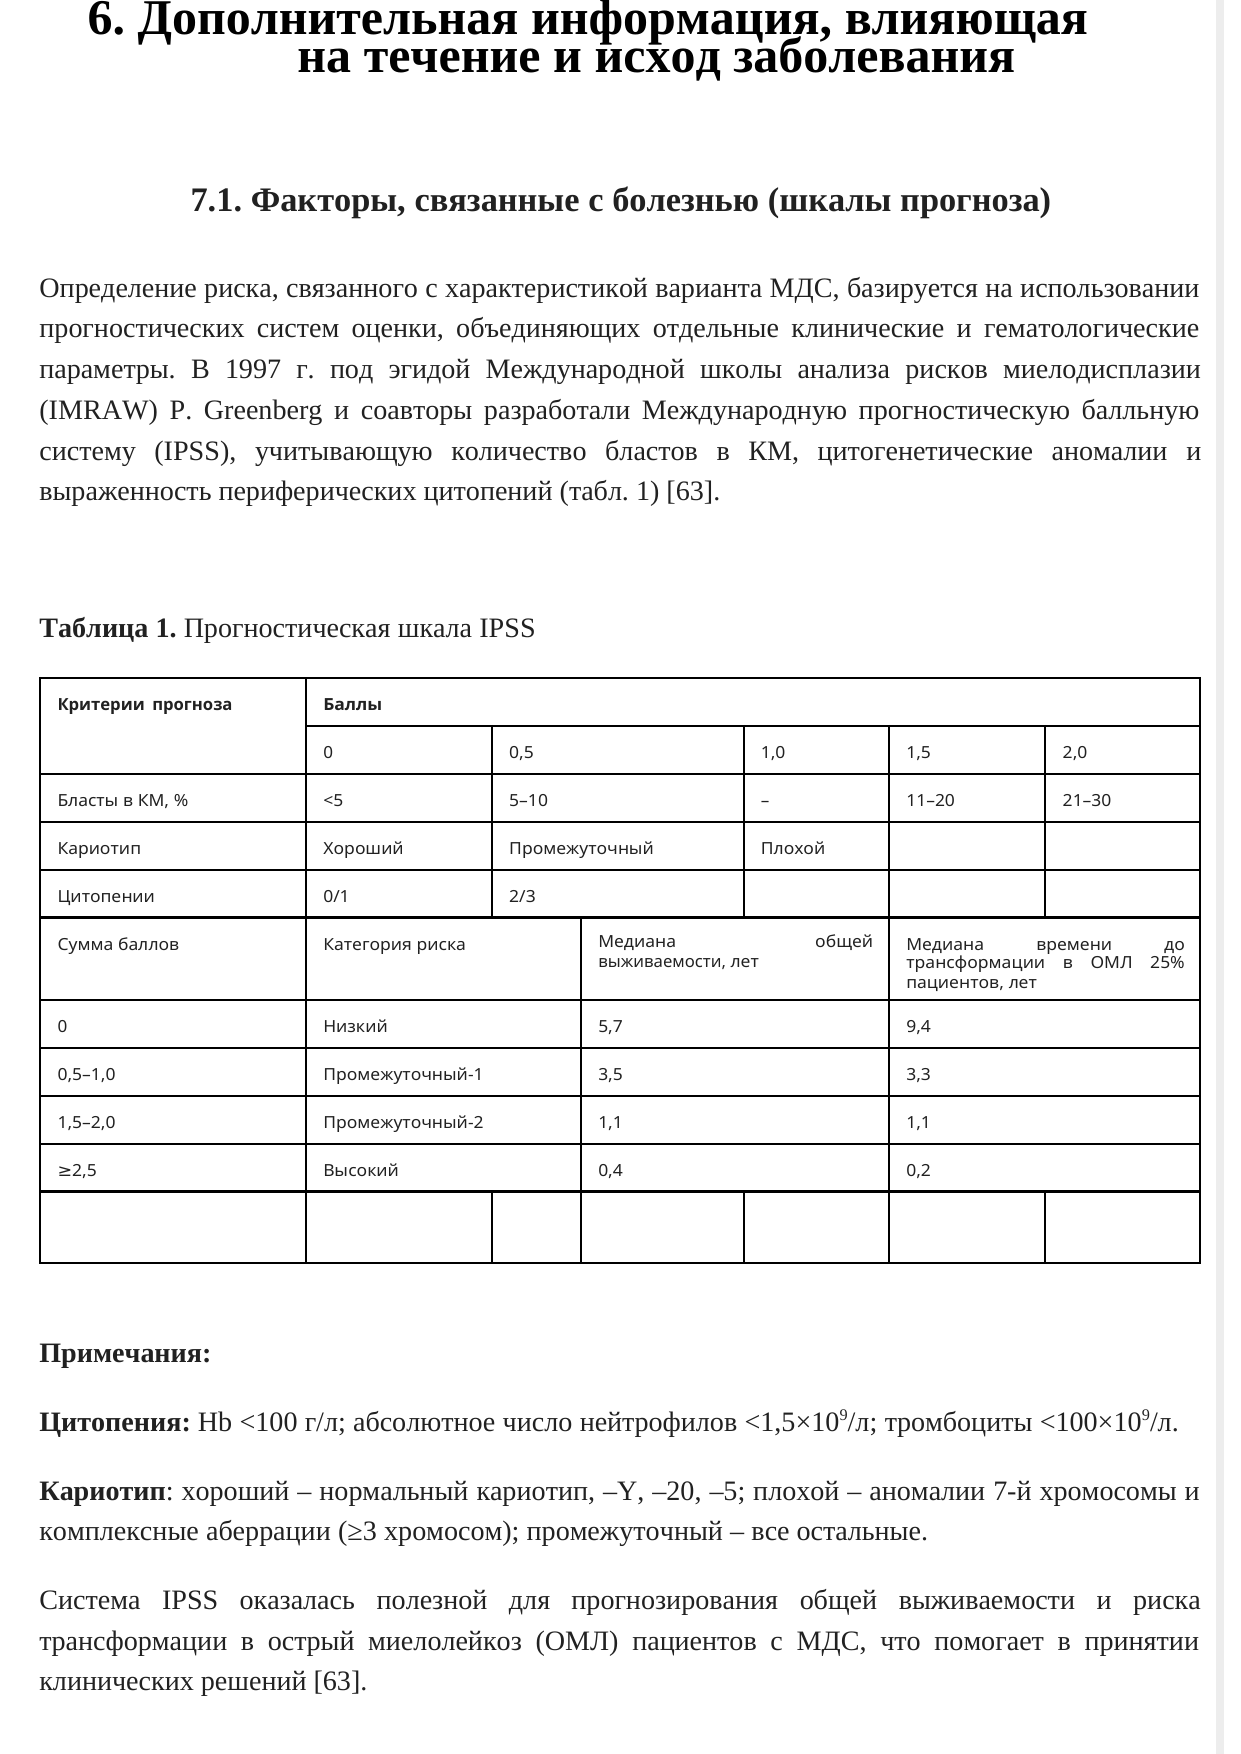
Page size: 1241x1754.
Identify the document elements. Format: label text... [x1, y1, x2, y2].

table_cell [745, 871, 888, 916]
table_cell ≥2,5 [41, 1145, 305, 1190]
subtitle Примечания: [39, 1336, 1213, 1368]
table_cell Промежуточный-2 [307, 1097, 580, 1142]
table_cell [1046, 1193, 1199, 1262]
table_header Критерии прогноза [41, 679, 305, 773]
table_cell 0 [41, 1001, 305, 1047]
table_cell Хороший [307, 823, 491, 868]
table_cell Высокий [307, 1145, 580, 1190]
table_cell 1,0 [745, 727, 888, 773]
table_cell 0 [307, 727, 491, 773]
table_cell 0/1 [307, 871, 491, 916]
table_cell 5,7 [582, 1001, 888, 1047]
table_cell Медиана времени до трансформации в ОМЛ 25% пациентов, лет [890, 919, 1199, 999]
table_cell [1046, 823, 1199, 868]
table_cell 21–30 [1046, 775, 1199, 821]
table_cell Промежуточный-1 [307, 1049, 580, 1094]
table_cell [1046, 871, 1199, 916]
text Определение риска, связанного с характеристикой варианта МДС, базируется на использовании прогностических систем оценки, объединяющих отдельные клинические и гематологические параметры. В 1997 г. под эгидой Международной школы анализа рисков миелодисплазии (IMRAW) P. Greenberg и соавторы разработали Международную прогностическую балльную систему (IPSS), учитывающую количество бластов в КМ, цитогенетические аномалии и выраженность периферических цитопений (табл. 1) [63]. [39, 271, 1201, 507]
table_cell 0,2 [890, 1145, 1199, 1190]
text Цитопения: Hb <100 г/л; абсолютное число нейтрофилов <1,5×109/л; тромбоциты <100×109/л. [39, 1405, 1213, 1437]
table_cell 1,1 [890, 1097, 1199, 1142]
table_cell 9,4 [890, 1001, 1199, 1047]
table_cell 3,3 [890, 1049, 1199, 1094]
table_cell 5–10 [493, 775, 743, 821]
table_cell [890, 871, 1044, 916]
table_cell 2,0 [1046, 727, 1199, 773]
table_cell Промежуточный [493, 823, 743, 868]
subtitle Факторы, связанные с болезнью (шкалы прогноза) [190, 179, 1213, 218]
table_cell [41, 1193, 305, 1262]
subtitle Дополнительная информация, влияющая на течение и исход заболевания [87, 2, 1153, 83]
text Система IPSS оказалась полезной для прогнозирования общей выживаемости и риска трансформации в острый миелолейкоз (ОМЛ) пациентов с МДС, что помогает в принятии клинических решений [63]. [39, 1583, 1200, 1697]
table_cell <5 [307, 775, 491, 821]
table_cell [582, 1193, 743, 1262]
table_cell 0,5–1,0 [41, 1049, 305, 1094]
table_cell 1,5 [890, 727, 1044, 773]
table_header Баллы [307, 679, 1199, 725]
table_cell Плохой [745, 823, 888, 868]
table_cell Сумма баллов [41, 919, 305, 999]
table_cell [890, 823, 1044, 868]
text Таблица 1. Прогностическая шкала IPSS [39, 611, 1213, 644]
table_cell 11–20 [890, 775, 1044, 821]
table_cell [745, 1193, 888, 1262]
table_cell 0,5 [493, 727, 743, 773]
table_cell 3,5 [582, 1049, 888, 1094]
table_cell 1,5–2,0 [41, 1097, 305, 1142]
table_cell Категория риска [307, 919, 580, 999]
table_cell Цитопении [41, 871, 305, 916]
table_cell [493, 1193, 580, 1262]
table_cell [307, 1193, 491, 1262]
table_cell 0,4 [582, 1145, 888, 1190]
table_cell Бласты в КМ, % [41, 775, 305, 821]
table_cell 1,1 [582, 1097, 888, 1142]
table_cell Кариотип [41, 823, 305, 868]
text Кариотип: хороший – нормальный кариотип, –Y, –20, –5; плохой – аномалии 7-й хромосомы и комплексные аберрации (≥3 хромосом); промежуточный – все остальные. [39, 1474, 1201, 1547]
table_cell Медиана общей выживаемости, лет [582, 919, 888, 999]
table_cell [890, 1193, 1044, 1262]
table_cell – [745, 775, 888, 821]
table_cell Низкий [307, 1001, 580, 1047]
table_cell 2/3 [493, 871, 743, 916]
